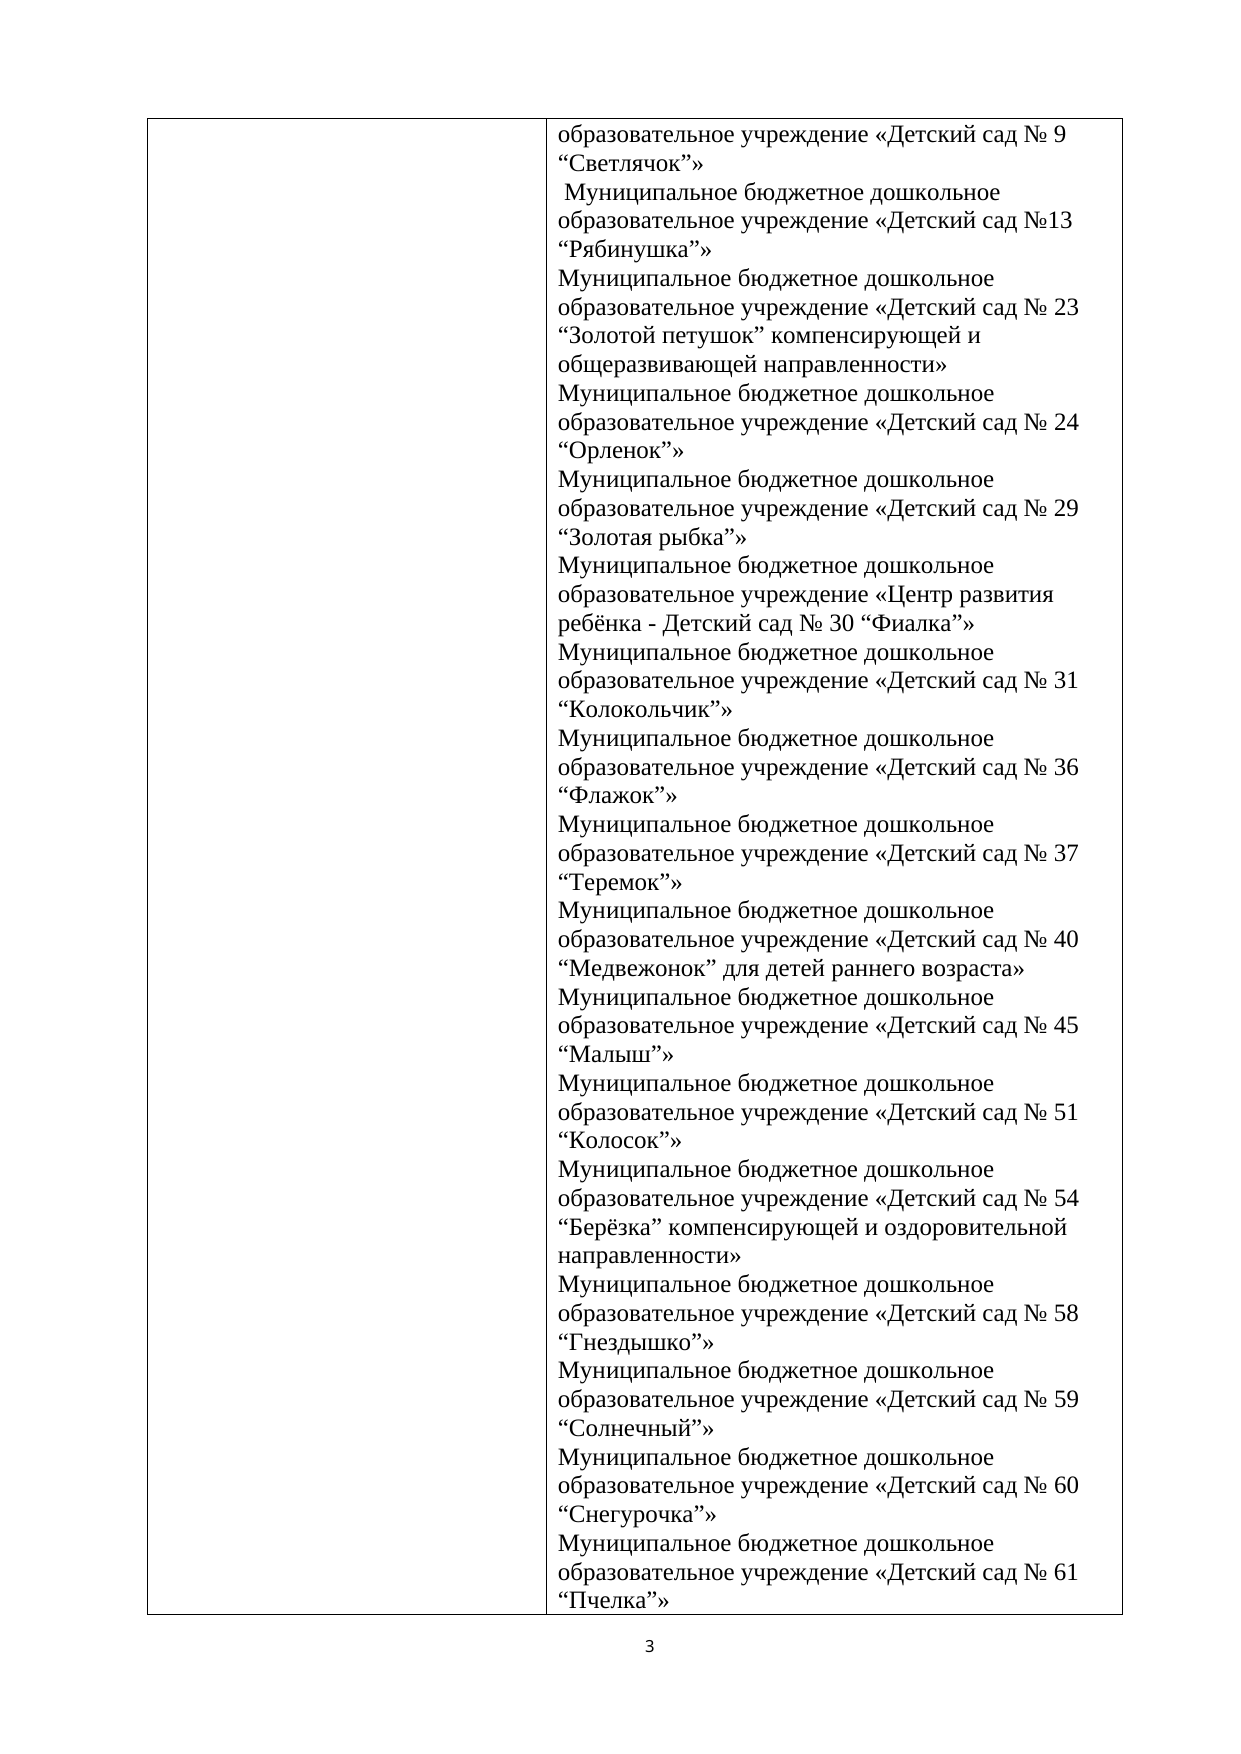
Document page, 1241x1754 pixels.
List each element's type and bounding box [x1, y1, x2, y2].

table_cell [547, 119, 1122, 1614]
table_cell [148, 119, 546, 1614]
